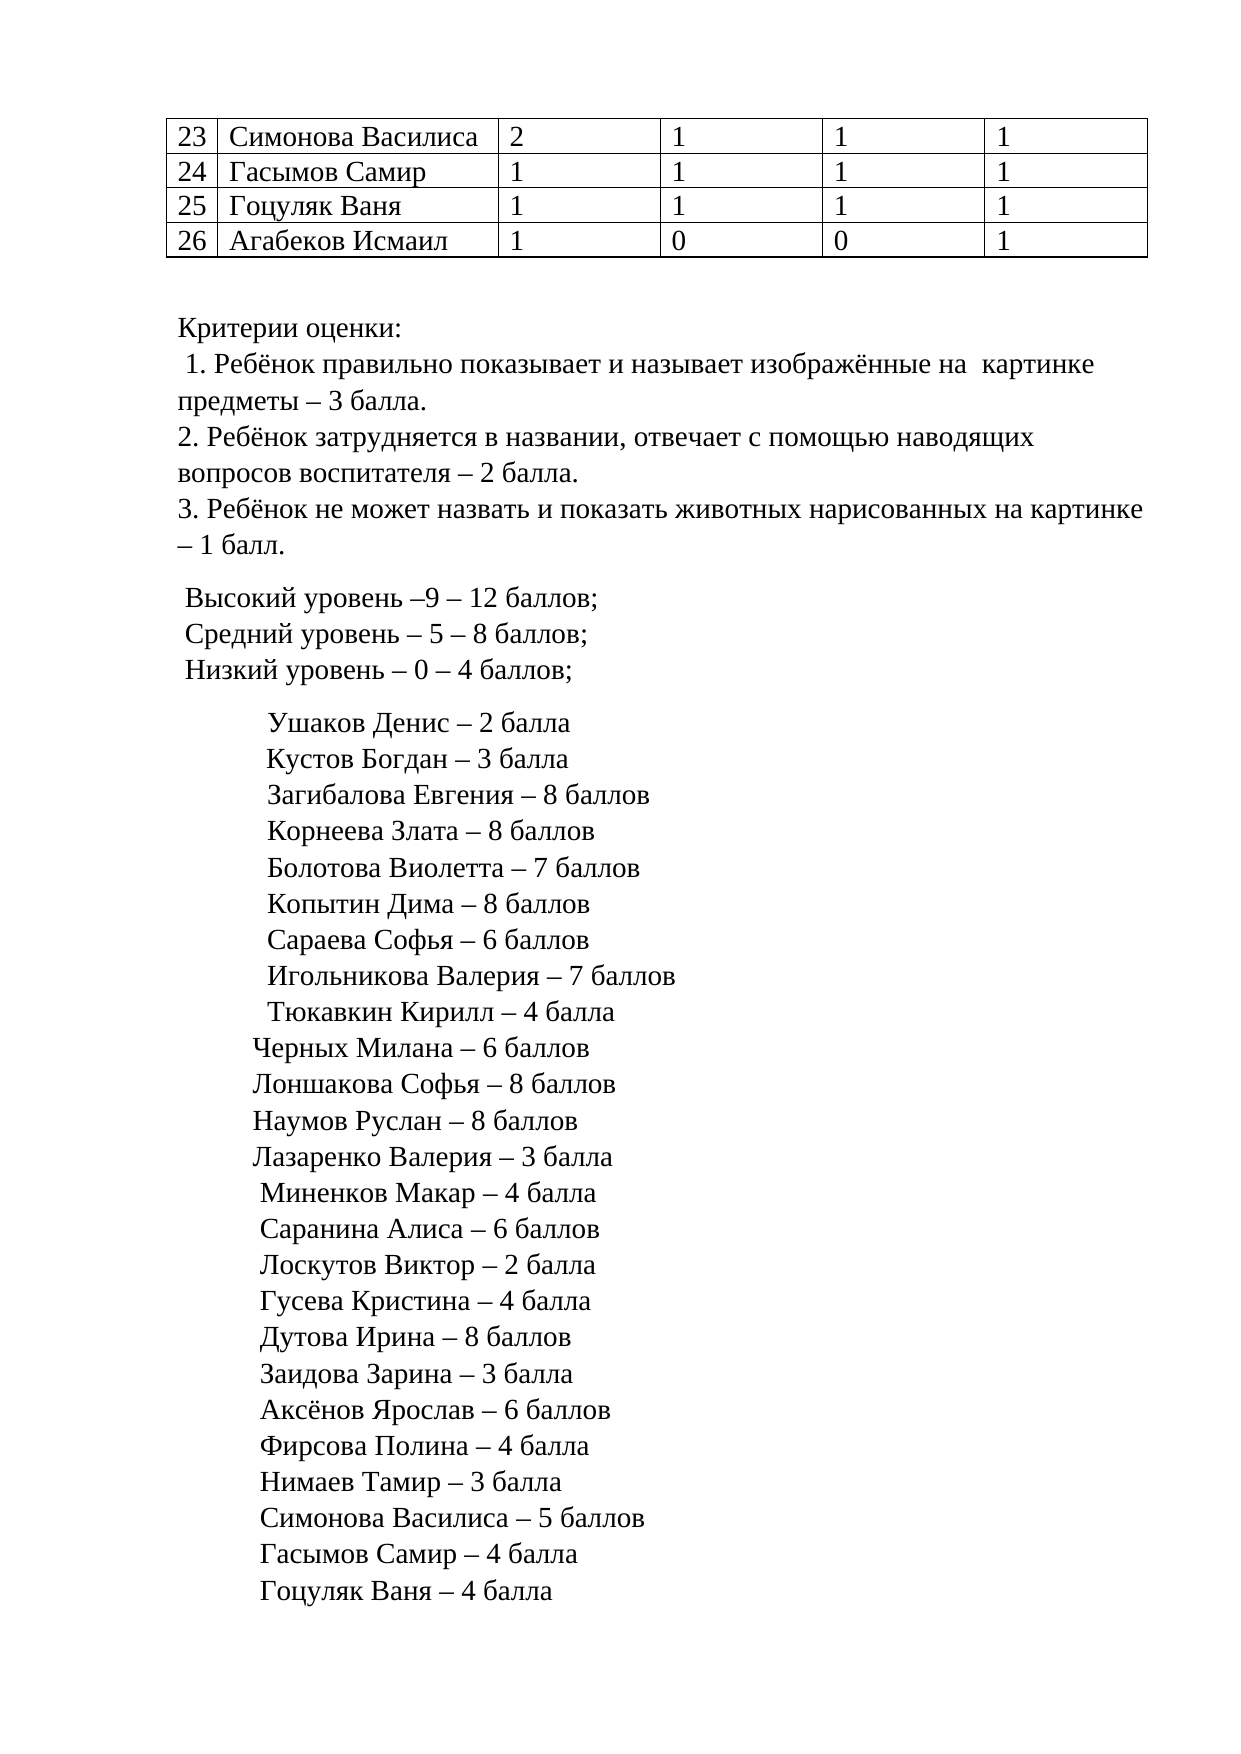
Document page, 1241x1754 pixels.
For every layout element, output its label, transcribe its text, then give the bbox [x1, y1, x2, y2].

table_cell 1 [985, 154, 1147, 187]
text Аксёнов Ярослав – 6 баллов [252, 1392, 1152, 1425]
text Саранина Алиса – 6 баллов [252, 1211, 1152, 1245]
table_cell Агабеков Исмаил [218, 223, 498, 256]
text Сараева Софья – 6 баллов [252, 922, 1152, 956]
text Критерии оценки: [177, 310, 1152, 344]
text 3. Ребёнок не может назвать и показать животных нарисованных на картинке – 1 балл. [177, 491, 1152, 561]
table_cell 1 [661, 188, 822, 222]
text Гоцуляк Ваня – 4 балла [252, 1573, 1152, 1606]
text Гасымов Самир – 4 балла [252, 1536, 1152, 1570]
text Высокий уровень –9 – 12 баллов; [177, 580, 1152, 613]
table_cell 1 [499, 223, 660, 256]
table_cell 1 [499, 154, 660, 187]
text Лазаренко Валерия – 3 балла [252, 1139, 1152, 1172]
text Фирсова Полина – 4 балла [252, 1428, 1152, 1462]
table_cell Гоцуляк Ваня [218, 188, 498, 222]
text Игольникова Валерия – 7 баллов [252, 958, 1152, 992]
text Корнеева Злата – 8 баллов [252, 813, 1152, 847]
table_cell 0 [661, 223, 822, 256]
text Кустов Богдан – 3 балла [215, 741, 1152, 775]
table_cell 25 [167, 188, 217, 222]
table_cell 1 [985, 223, 1147, 256]
text 1. Ребёнок правильно показывает и называет изображённые на картинке предметы – 3 балла. [177, 346, 1152, 416]
table_cell 1 [499, 188, 660, 222]
table_cell 2 [499, 119, 660, 153]
text Симонова Василиса – 5 баллов [252, 1500, 1152, 1534]
table_cell 1 [661, 154, 822, 187]
table_cell 1 [823, 119, 984, 153]
text Миненков Макар – 4 балла [252, 1175, 1152, 1208]
table_cell 1 [985, 188, 1147, 222]
table_cell 0 [823, 223, 984, 256]
table_cell Гасымов Самир [218, 154, 498, 187]
text Черных Милана – 6 баллов [252, 1030, 1152, 1064]
text Низкий уровень – 0 – 4 баллов; [177, 652, 1152, 686]
text Тюкавкин Кирилл – 4 балла [252, 994, 1152, 1028]
text Ушаков Денис – 2 балла [252, 705, 1152, 739]
text Заидова Зарина – 3 балла [252, 1356, 1152, 1389]
table_cell 24 [167, 154, 217, 187]
text Гусева Кристина – 4 балла [252, 1283, 1152, 1317]
table_cell 1 [985, 119, 1147, 153]
table_cell Симонова Василиса [218, 119, 498, 153]
text Лоншакова Софья – 8 баллов [252, 1067, 1152, 1100]
text Дутова Ирина – 8 баллов [252, 1319, 1152, 1353]
text Лоскутов Виктор – 2 балла [252, 1247, 1152, 1281]
text Копытин Дима – 8 баллов [252, 886, 1152, 919]
text Болотова Виолетта – 7 баллов [252, 850, 1152, 883]
text Наумов Руслан – 8 баллов [252, 1103, 1152, 1136]
text 2. Ребёнок затрудняется в названии, отвечает с помощью наводящих вопросов воспитателя – 2 балла. [177, 419, 1152, 488]
text Средний уровень – 5 – 8 баллов; [177, 616, 1152, 650]
table_cell 1 [661, 119, 822, 153]
table_cell 1 [823, 154, 984, 187]
text Нимаев Тамир – 3 балла [252, 1464, 1152, 1498]
table_cell 23 [167, 119, 217, 153]
table_cell 1 [823, 188, 984, 222]
text Загибалова Евгения – 8 баллов [252, 777, 1152, 811]
table_cell 26 [167, 223, 217, 256]
